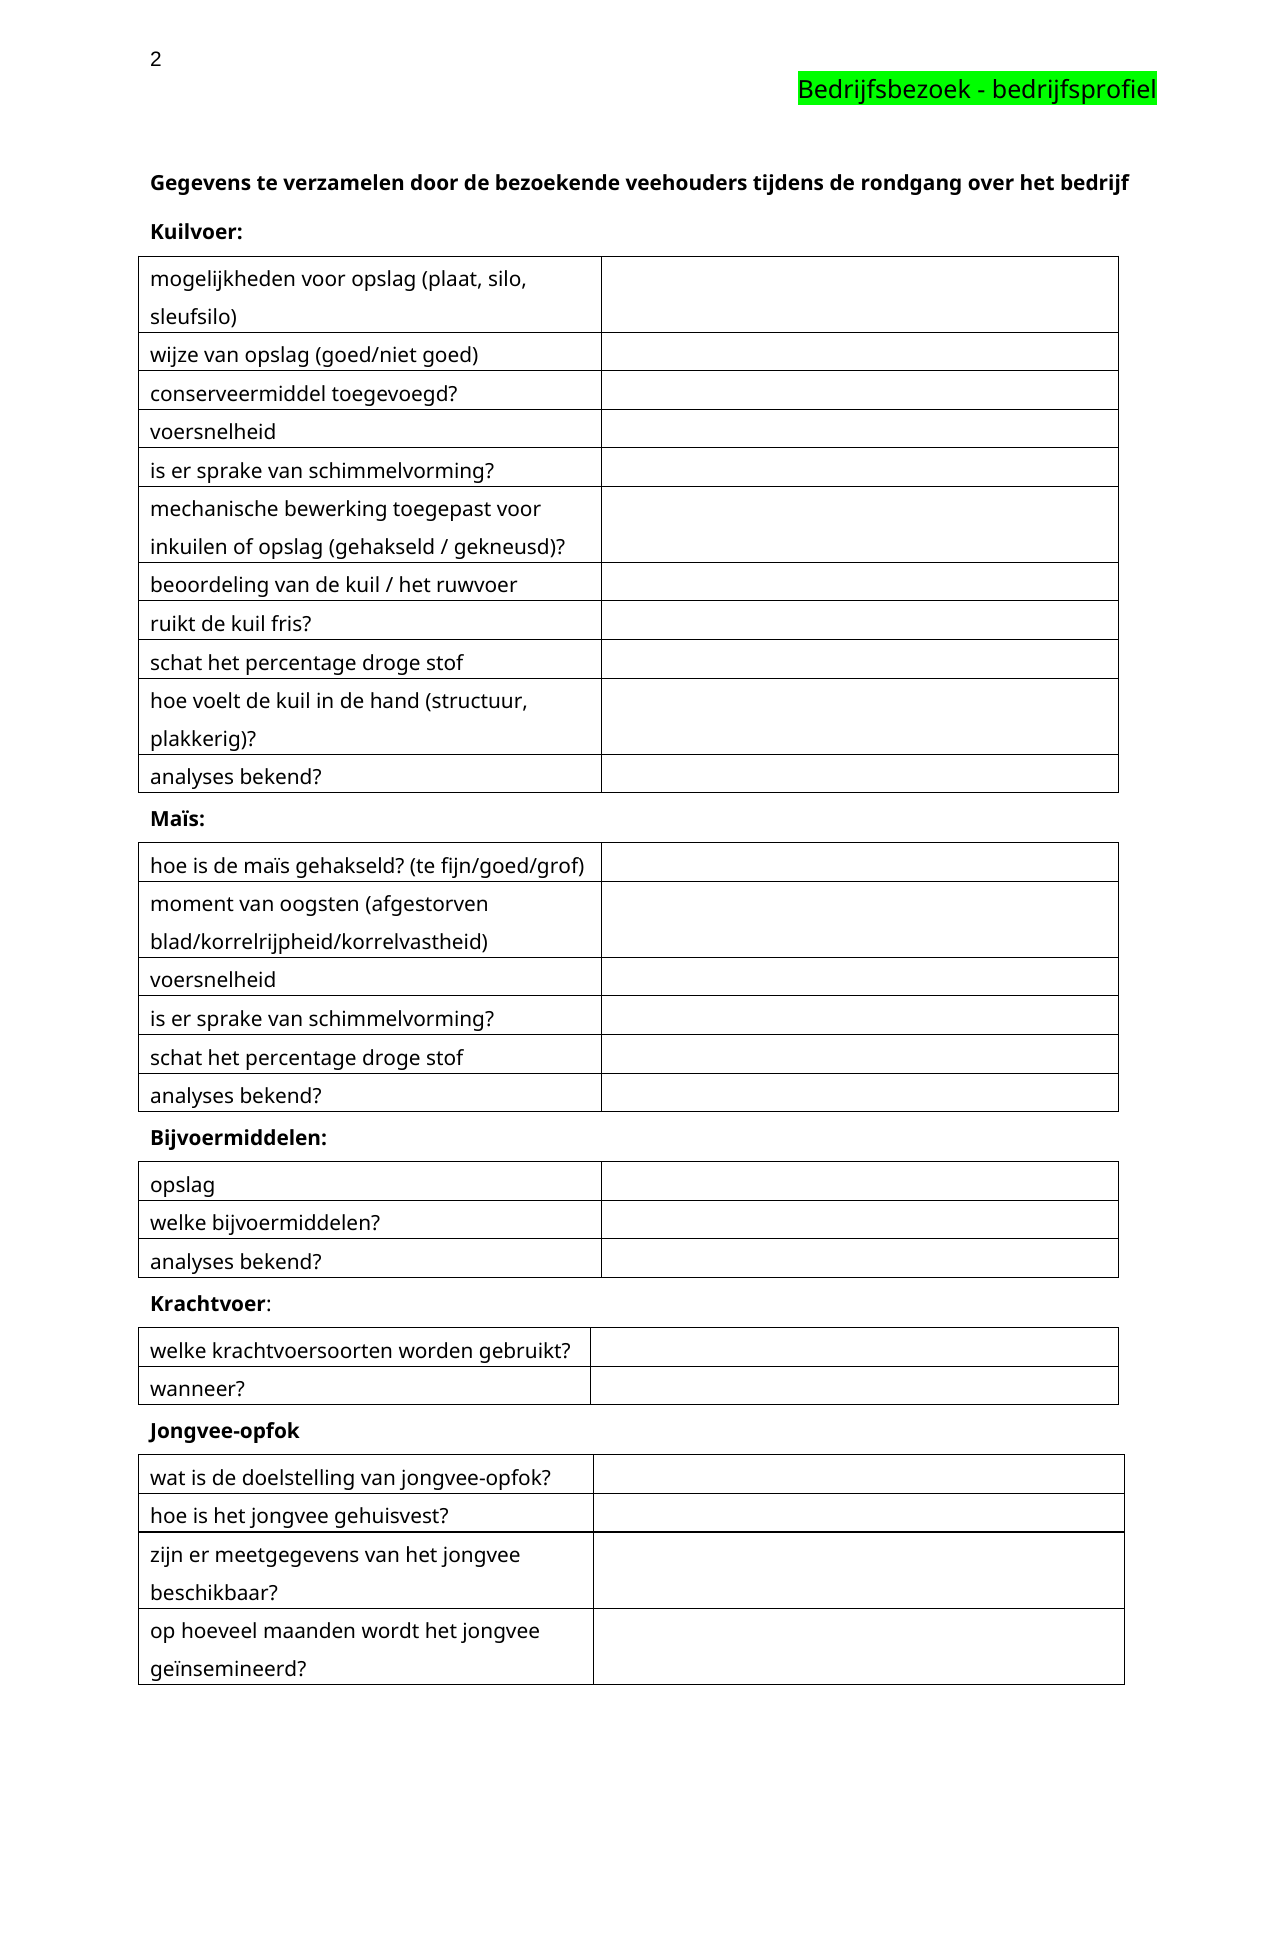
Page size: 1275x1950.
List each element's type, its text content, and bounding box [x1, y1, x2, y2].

table_cell analyses bekend? [139, 1074, 601, 1111]
table_cell beoordeling van de kuil / het ruwvoer [139, 563, 601, 600]
table_header [602, 1162, 1118, 1200]
table_cell analyses bekend? [139, 1239, 601, 1277]
table_cell ruikt de kuil fris? [139, 601, 601, 639]
table_cell [594, 1494, 1124, 1531]
table_cell [602, 679, 1118, 753]
table_cell [602, 333, 1118, 370]
table_cell is er sprake van schimmelvorming? [139, 448, 601, 486]
table_cell [602, 958, 1118, 995]
table_cell [602, 410, 1118, 447]
table_cell [594, 1533, 1124, 1607]
table_cell wanneer? [139, 1367, 590, 1404]
table_cell zijn er meetgegevens van het jongvee beschikbaar? [139, 1533, 593, 1607]
table_cell [602, 1074, 1118, 1111]
table_cell [594, 1609, 1124, 1683]
table_cell [602, 448, 1118, 486]
table_cell [602, 1035, 1118, 1072]
table_cell [602, 1239, 1118, 1277]
table_header [594, 1455, 1124, 1493]
table_cell [602, 371, 1118, 409]
table_cell [602, 601, 1118, 639]
table_header [591, 1328, 1118, 1366]
table_header [602, 843, 1118, 881]
table_cell op hoeveel maanden wordt het jongvee geïnsemineerd? [139, 1609, 593, 1683]
table_cell [602, 563, 1118, 600]
text Maïs: [150, 803, 1157, 832]
table_cell [591, 1367, 1118, 1404]
table_cell conserveermiddel toegevoegd? [139, 371, 601, 409]
table_cell schat het percentage droge stof [139, 640, 601, 677]
table_cell [602, 996, 1118, 1034]
text Kuilvoer: [150, 216, 1221, 246]
table_cell [602, 882, 1118, 957]
table_cell is er sprake van schimmelvorming? [139, 996, 601, 1034]
table_cell [602, 1201, 1118, 1238]
table_header welke krachtvoersoorten worden gebruikt? [139, 1328, 590, 1366]
table_header wat is de doelstelling van jongvee-opfok? [139, 1455, 593, 1493]
table_cell welke bijvoermiddelen? [139, 1201, 601, 1238]
table_cell hoe voelt de kuil in de hand (structuur, plakkerig)? [139, 679, 601, 753]
table_header [602, 257, 1118, 332]
text Bijvoermiddelen: [150, 1122, 1157, 1151]
text Jongvee-opfok [150, 1415, 1157, 1444]
table_cell [602, 755, 1118, 792]
table_cell hoe is het jongvee gehuisvest? [139, 1494, 593, 1531]
table_cell mechanische bewerking toegepast voor inkuilen of opslag (gehakseld / gekneusd)? [139, 487, 601, 562]
text Krachtvoer: [150, 1288, 1157, 1317]
table_cell schat het percentage droge stof [139, 1035, 601, 1072]
table_header hoe is de maïs gehakseld? (te fijn/goed/grof) [139, 843, 601, 881]
text Gegevens te verzamelen door de bezoekende veehouders tijdens de rondgang over het bedrijf [150, 167, 1221, 196]
table_cell analyses bekend? [139, 755, 601, 792]
table_cell [602, 640, 1118, 677]
table_cell [602, 487, 1118, 562]
table_cell wijze van opslag (goed/niet goed) [139, 333, 601, 370]
table_header opslag [139, 1162, 601, 1200]
table_cell voersnelheid [139, 410, 601, 447]
table_cell moment van oogsten (afgestorven blad/korrelrijpheid/korrelvastheid) [139, 882, 601, 957]
table_cell voersnelheid [139, 958, 601, 995]
table_header mogelijkheden voor opslag (plaat, silo, sleufsilo) [139, 257, 601, 332]
